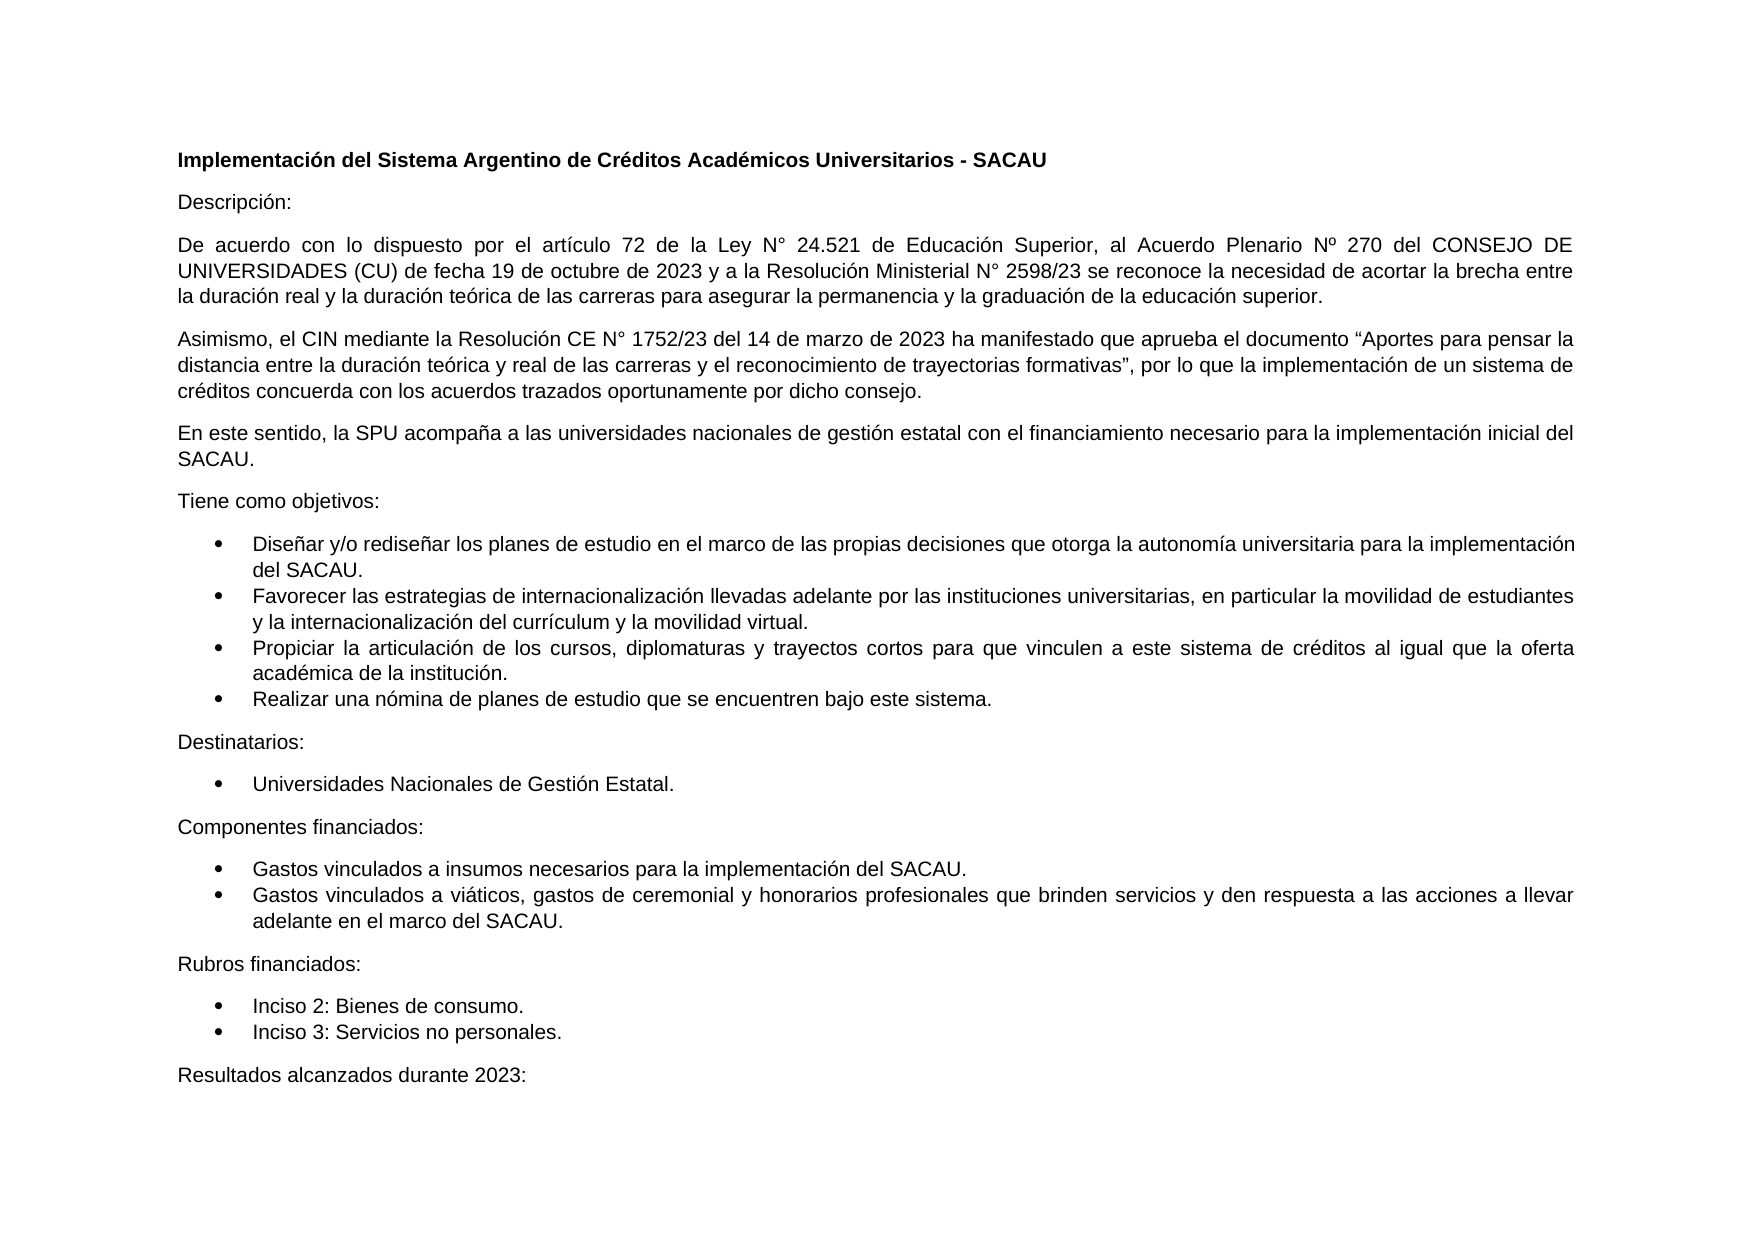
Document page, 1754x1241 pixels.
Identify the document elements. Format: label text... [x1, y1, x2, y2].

list Propiciar la articulación de los cursos, diplomaturas y trayectos cortos para que vinculen a este sistema de créditos al igual que la oferta académica de la institución. [215, 635, 1577, 685]
list Universidades Nacionales de Gestión Estatal. [215, 772, 1577, 796]
text En este sentido, la SPU acompaña a las universidades nacionales de gestión estatal con el financiamiento necesario para la implementación inicial del SACAU. [177, 421, 1577, 471]
text Componentes financiados: [177, 815, 1577, 839]
list Gastos vinculados a viáticos, gastos de ceremonial y honorarios profesionales que brinden servicios y den respuesta a las acciones a llevar adelante en el marco del SACAU. [215, 883, 1577, 933]
text De acuerdo con lo dispuesto por el artículo 72 de la Ley N° 24.521 de Educación Superior, al Acuerdo Plenario Nº 270 del CONSEJO DE UNIVERSIDADES (CU) de fecha 19 de octubre de 2023 y a la Resolución Ministerial N° 2598/23 se reconoce la necesidad de acortar la brecha entre la duración real y la duración teórica de las carreras para asegurar la permanencia y la graduación de la educación superior. [177, 233, 1577, 308]
list Gastos vinculados a insumos necesarios para la implementación del SACAU. [215, 857, 1577, 881]
list Diseñar y/o rediseñar los planes de estudio en el marco de las propias decisiones que otorga la autonomía universitaria para la implementación del SACAU. [215, 532, 1577, 582]
list Inciso 2: Bienes de consumo. [215, 994, 1577, 1018]
text Tiene como objetivos: [177, 489, 1577, 513]
list Favorecer las estrategias de internacionalización llevadas adelante por las instituciones universitarias, en particular la movilidad de estudiantes y la internacionalización del currículum y la movilidad virtual. [215, 583, 1577, 633]
text Asimismo, el CIN mediante la Resolución CE N° 1752/23 del 14 de marzo de 2023 ha manifestado que aprueba el documento “Aportes para pensar la distancia entre la duración teórica y real de las carreras y el reconocimiento de trayectorias formativas”, por lo que la implementación de un sistema de créditos concuerda con los acuerdos trazados oportunamente por dicho consejo. [177, 327, 1577, 402]
list Realizar una nómina de planes de estudio que se encuentren bajo este sistema. [215, 687, 1577, 711]
list Inciso 3: Servicios no personales. [215, 1020, 1577, 1044]
text Rubros financiados: [177, 952, 1577, 976]
text Descripción: [177, 190, 1577, 214]
text Destinatarios: [177, 730, 1577, 754]
text Implementación del Sistema Argentino de Créditos Académicos Universitarios - SACAU [177, 148, 1577, 172]
text Resultados alcanzados durante 2023: [177, 1063, 1577, 1087]
